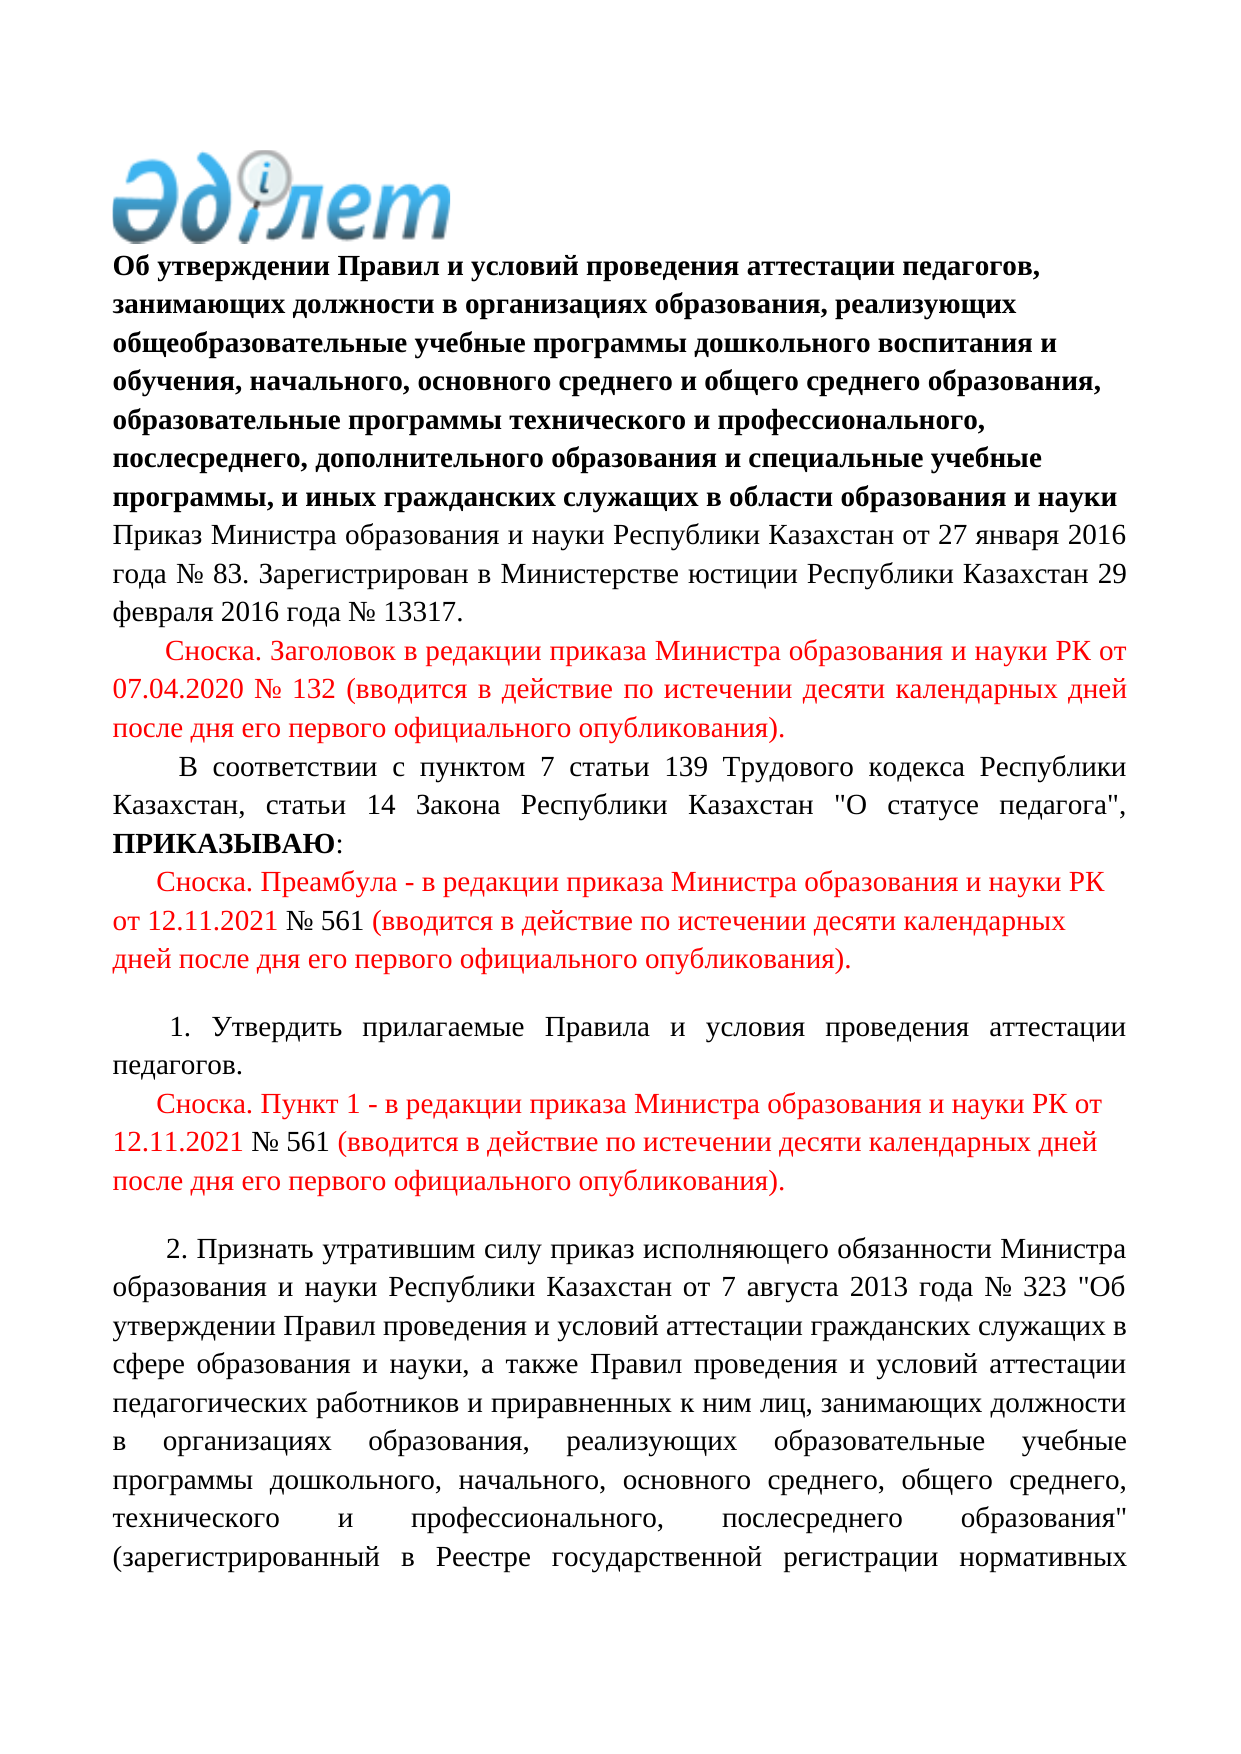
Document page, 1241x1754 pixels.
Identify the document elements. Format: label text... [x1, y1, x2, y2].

text Об утверждении Правил и условий проведения аттестации педагогов, занимающих должности в организациях образования, реализующих общеобразовательные учебные программы дошкольного воспитания и обучения, начального, основного среднего и общего среднего образования, образовательные программы технического и профессионального, послесреднего, дополнительного образования и специальные учебные программы, и иных гражданских служащих в области образования и науки [112, 248, 1128, 512]
text Приказ Министра образования и науки Республики Казахстан от 27 января 2016 года № 83. Зарегистрирован в Министерстве юстиции Республики Казахстан 29 февраля 2016 года № 13317. [112, 517, 1128, 628]
picture [112, 150, 451, 244]
text В соответствии с пунктом 7 статьи 139 Трудового кодекса Республики Казахстан, статьи 14 Закона Республики Казахстан "О статусе педагога", ПРИКАЗЫВАЮ: [112, 749, 1128, 859]
text Сноска. Пункт 1 - в редакции приказа Министра образования и науки РК от 12.11.2021 № 561 (вводится в действие по истечении десяти календарных дней после дня его первого официального опубликования). [112, 1086, 1128, 1227]
text Сноска. Заголовок в редакции приказа Министра образования и науки РК от 07.04.2020 № 132 (вводится в действие по истечении десяти календарных дней после дня его первого официального опубликования). [112, 633, 1128, 744]
text Сноска. Преамбула - в редакции приказа Министра образования и науки РК от 12.11.2021 № 561 (вводится в действие по истечении десяти календарных дней после дня его первого официального опубликования). [112, 864, 1128, 1005]
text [112, 1231, 1128, 1573]
text 1. Утвердить прилагаемые Правила и условия проведения аттестации педагогов. [112, 1009, 1128, 1081]
